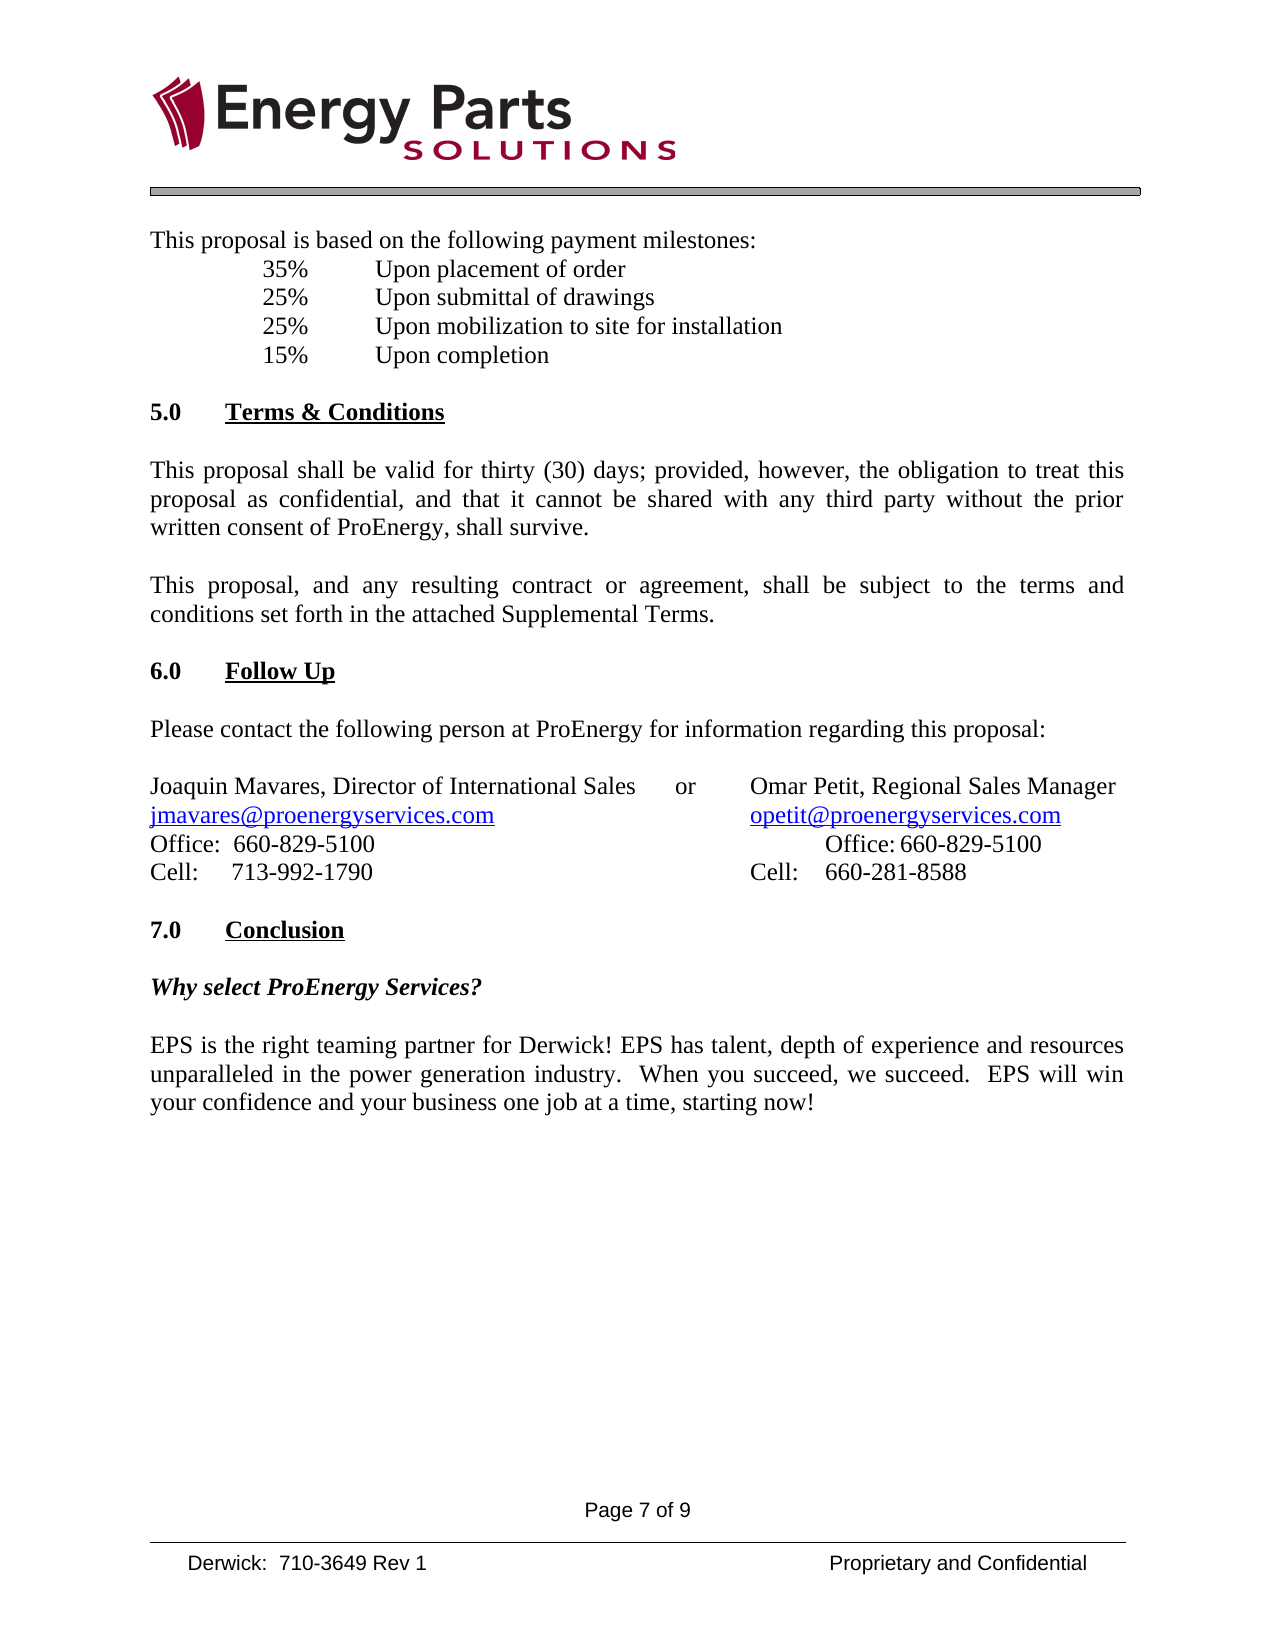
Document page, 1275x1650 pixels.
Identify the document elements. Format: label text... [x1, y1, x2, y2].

text EPS is the right teaming partner for Derwick! EPS has talent, depth of experience and resources unparalleled in the power generation industry When you succeed, we succeed EPS will win your confidence and your business one job at a time, starting now! [150, 1030, 1125, 1116]
text This proposal is based on the following payment milestones: [150, 225, 1125, 254]
list Follow Up [150, 656, 1125, 685]
list Terms & Conditions [150, 397, 1125, 426]
text Why select ProEnergy Services? [150, 972, 1125, 1001]
text 15% Upon completion [262, 340, 1125, 369]
text Office: 660-829-5100 Office: 660-829-5100 [150, 829, 1125, 857]
text 25% Upon submittal of drawings [262, 282, 1125, 311]
text Please contact the following person at ProEnergy for information regarding this proposal: [150, 714, 1125, 742]
text This proposal shall be valid for thirty (30) days; provided, however, the obligation to treat this proposal as confidential, and that it cannot be shared with any third party without the prior written consent of ProEnergy, shall survive. [150, 455, 1125, 541]
picture [150, 75, 675, 160]
text 35% Upon placement of order [262, 254, 1125, 282]
text jmavares@proenergyservices.com opetit@proenergyservices.com [150, 800, 1125, 829]
list Conclusion [150, 915, 1125, 972]
text , Director of International Sales or Omar Petit, Regional Sales Manager [150, 771, 1125, 800]
text 25% Upon mobilization to site for installation [262, 311, 1125, 340]
text This proposal, and any resulting contract or agreement, shall be subject to the terms and conditions set forth in the attached Supplemental Terms. [150, 570, 1125, 627]
text Cell: 713-992-1790 Cell: 660-281-8588 [150, 857, 1125, 886]
